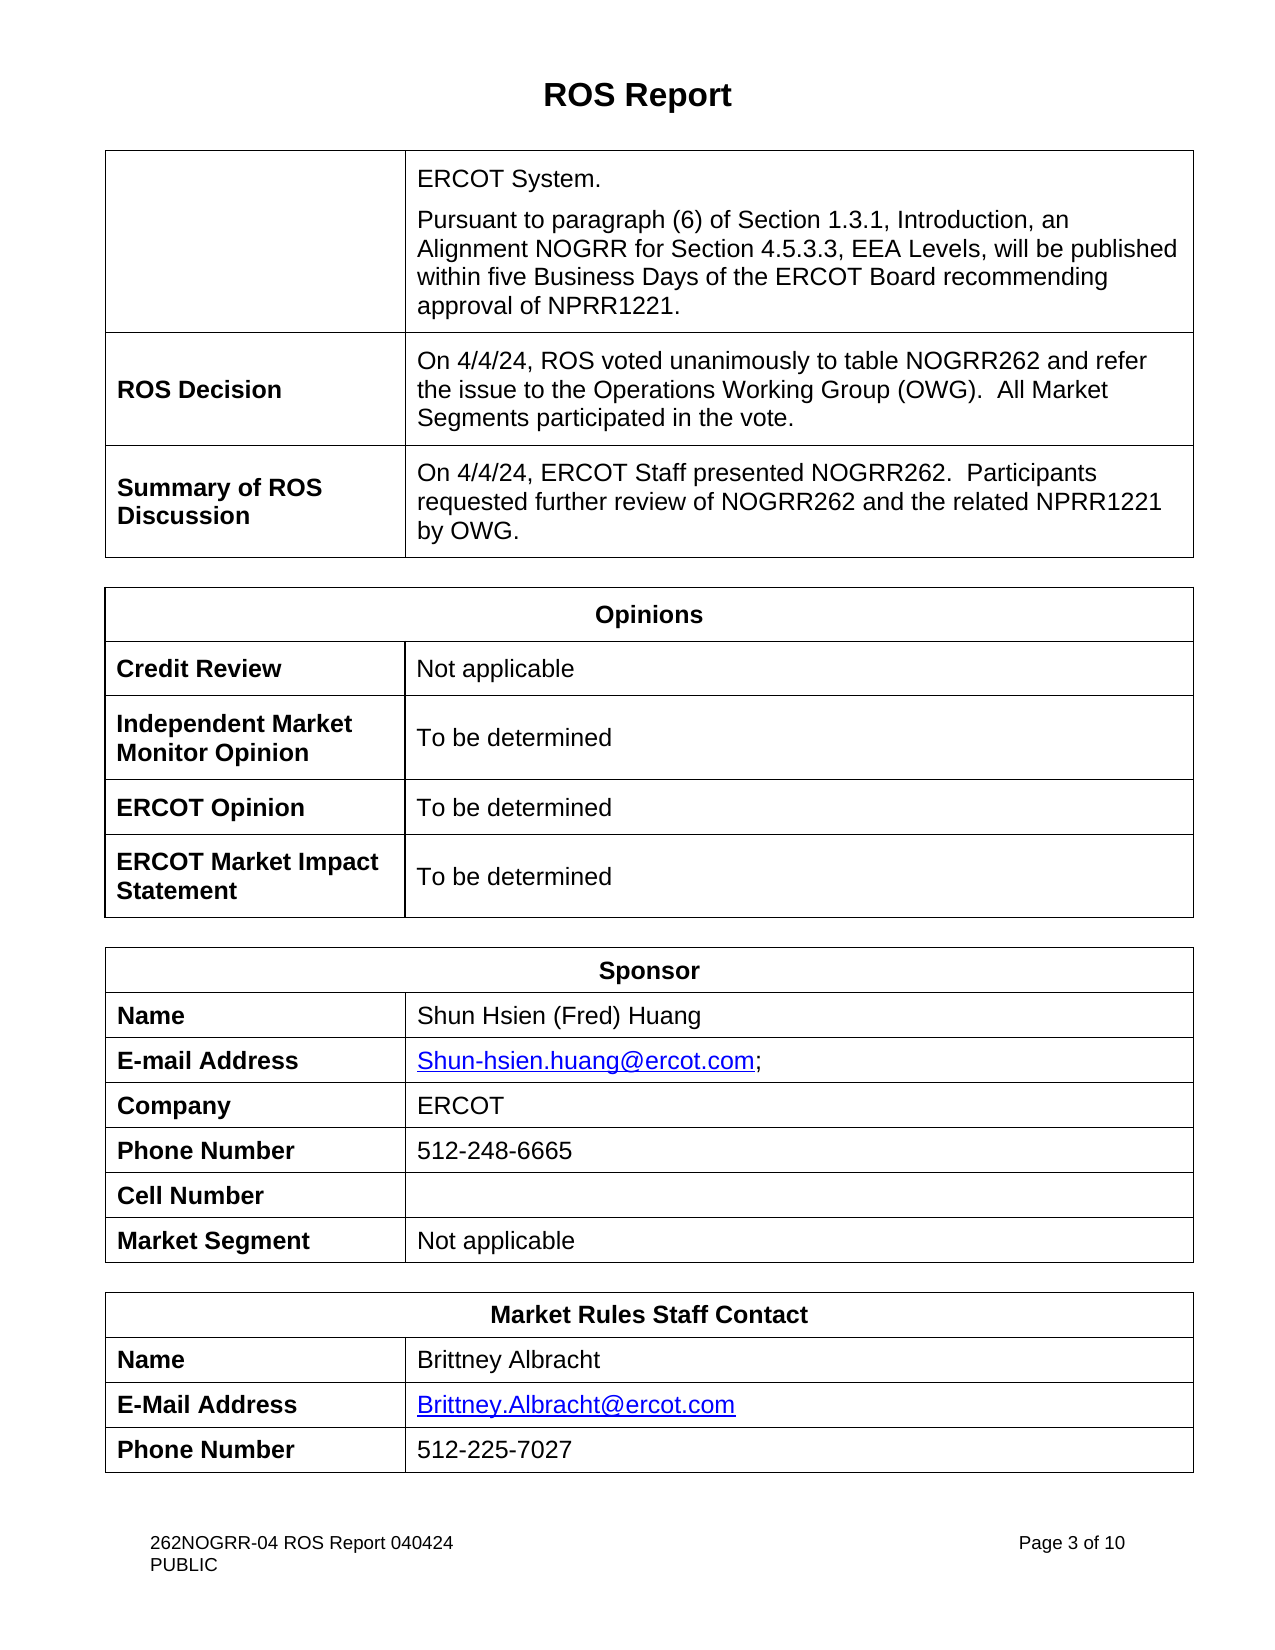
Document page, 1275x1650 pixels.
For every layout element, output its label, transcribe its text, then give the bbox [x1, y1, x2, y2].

table_cell E-Mail Address [106, 1383, 405, 1427]
table_cell On 4/4/24, ERCOT Staff presented NOGRR262. Participants requested further review of NOGRR262 and the related NPRR1221 by OWG. [406, 446, 1193, 557]
table_cell ERCOT Opinion [106, 780, 404, 834]
table_cell Summary of ROS Discussion [106, 446, 405, 557]
table_header Sponsor [106, 948, 1193, 992]
table_cell Not applicable [406, 1218, 1193, 1262]
table_cell Market Segment [106, 1218, 405, 1262]
table_cell Brittney.Albracht@ercot.com [406, 1383, 1193, 1427]
table_cell To be determined [406, 696, 1193, 779]
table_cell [406, 151, 1193, 332]
table_cell E-mail Address [106, 1038, 405, 1082]
table_header Market Rules Staff Contact [106, 1293, 1193, 1337]
table_cell Shun Hsien (Fred) Huang [406, 993, 1193, 1037]
table_cell 512-248-6665 [406, 1128, 1193, 1172]
table_header Opinions [106, 588, 1193, 641]
table_cell To be determined [406, 780, 1193, 834]
table_cell Cell Number [106, 1173, 405, 1217]
table_cell ERCOT [406, 1083, 1193, 1127]
table_cell Brittney Albracht [406, 1338, 1193, 1382]
table_cell ERCOT Market Impact Statement [106, 835, 404, 917]
table_cell Phone Number [106, 1428, 405, 1472]
table_cell On 4/4/24, ROS voted unanimously to table NOGRR262 and refer the issue to the Operations Working Group (OWG). All Market Segments participated in the vote. [406, 333, 1193, 444]
table_cell Name [106, 1338, 405, 1382]
table_cell Name [106, 993, 405, 1037]
table_cell 512-225-7027 [406, 1428, 1193, 1472]
table_cell Phone Number [106, 1128, 405, 1172]
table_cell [106, 151, 405, 332]
table_cell [406, 1173, 1193, 1217]
table_cell Credit Review [106, 642, 404, 695]
table_cell Independent Market Monitor Opinion [106, 696, 404, 779]
table_cell ROS Decision [106, 333, 405, 444]
table_cell Shun-hsien.huang@ercot.com; [406, 1038, 1193, 1082]
table_cell To be determined [406, 835, 1193, 917]
table_cell Not applicable [406, 642, 1193, 695]
table_cell Company [106, 1083, 405, 1127]
